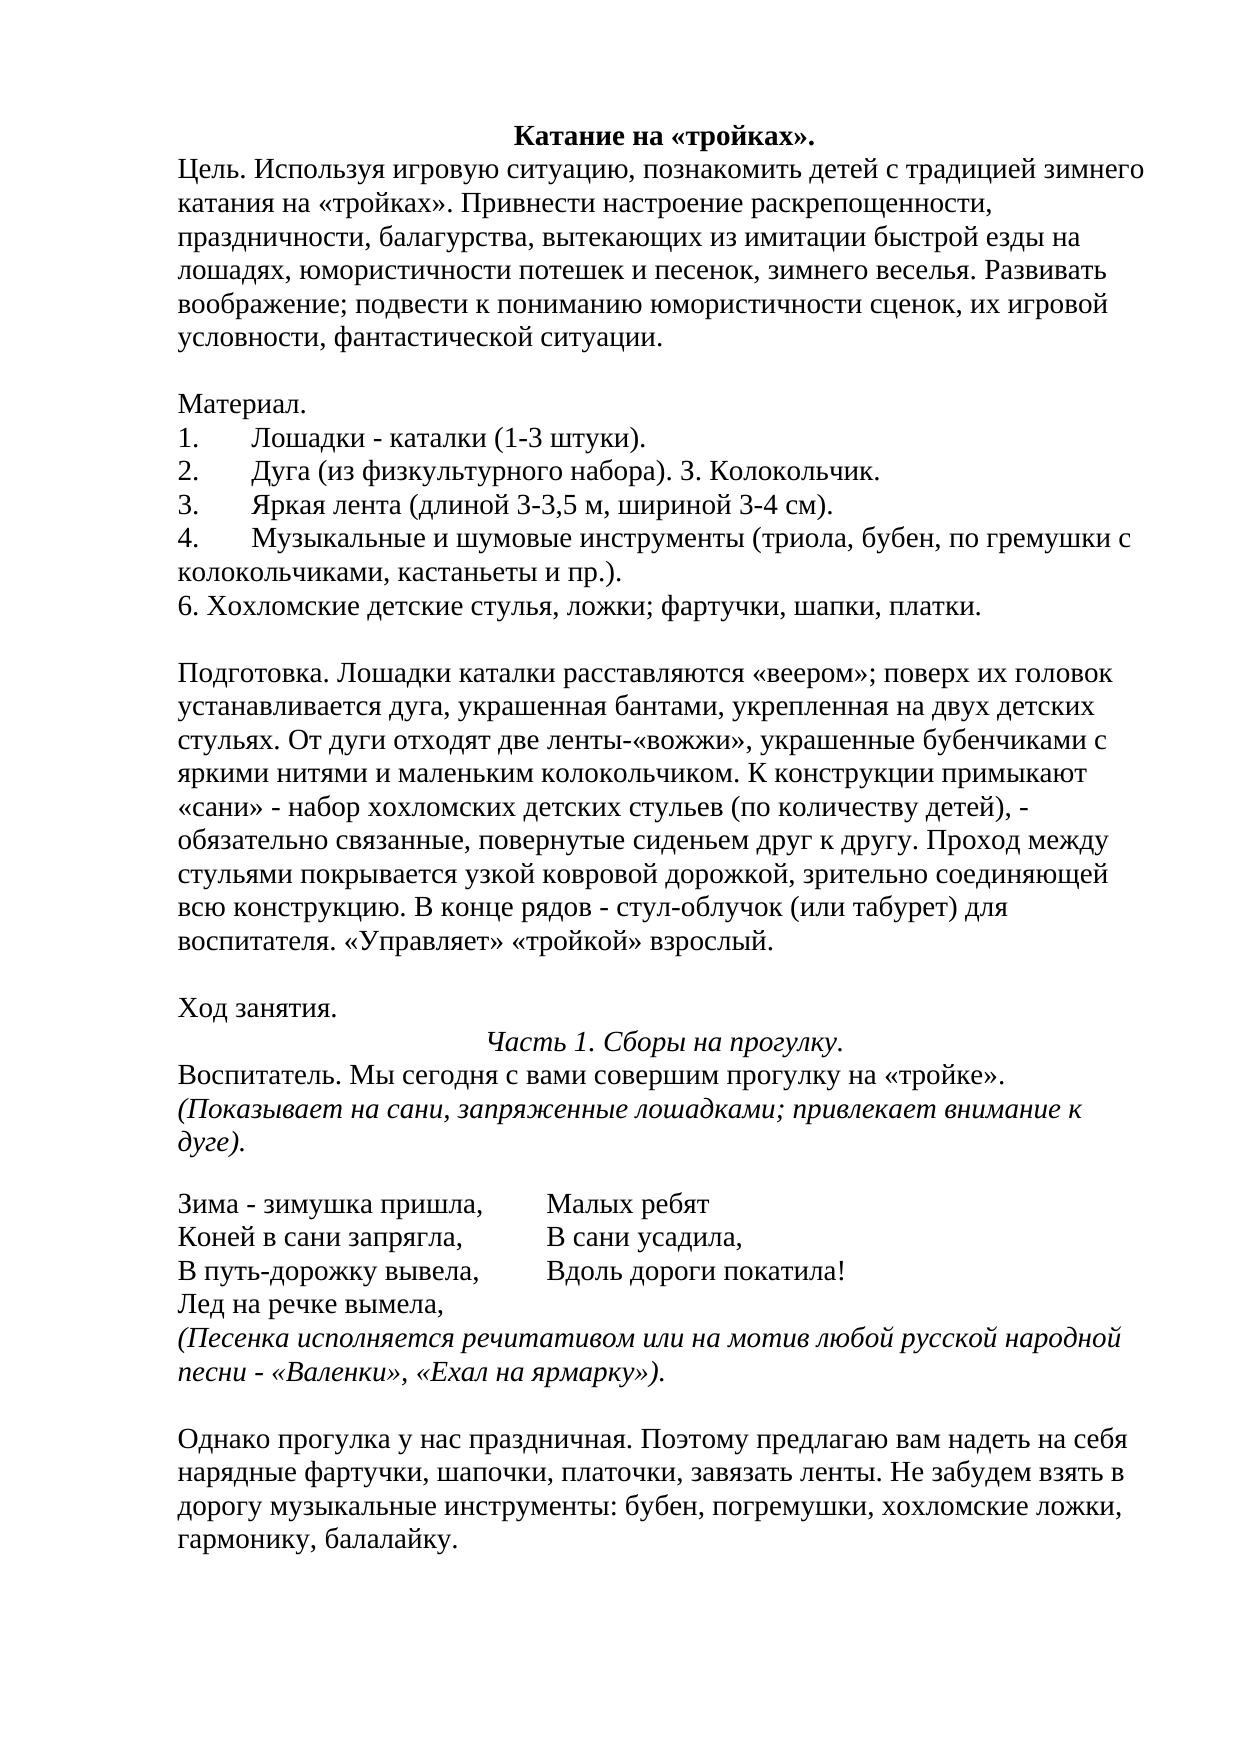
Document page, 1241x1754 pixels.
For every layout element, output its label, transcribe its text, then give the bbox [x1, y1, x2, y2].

text Материал. [177, 386, 1152, 420]
text Катание на «тройках». [177, 118, 1152, 152]
text Ход занятия. [177, 990, 1152, 1024]
text (Показывает на сани, запряженные лошадками; привлекает внимание к дуге). [177, 1091, 1152, 1158]
text Коней в сани запрягла, В сани усадила, [177, 1219, 1152, 1253]
text Подготовка. Лошадки каталки расставляются «веером»; поверх их головок устанавливается дуга, украшенная бантами, укрепленная на двух детских стульях. От дуги отходят две ленты-«вожжи», украшенные бубенчиками с яркими нитями и маленьким колокольчиком. К конструкции примыкают «сани» - набор хохломских детских стульев (по количеству детей), - обязательно связанные, повернутые сиденьем друг к другу. Проход между стульями покрывается узкой ковровой дорожкой, зрительно соединяющей всю конструкцию. В конце рядов - стул-облучок (или табурет) для воспитателя. «Управляет» «тройкой» взрослый. [177, 655, 1152, 957]
text 2. Дуга (из физкультурного набора). З. Колокольчик. [177, 453, 1152, 487]
text Воспитатель. Мы сегодня с вами совершим прогулку на «тройке». [177, 1057, 1152, 1091]
text В путь-дорожку вывела, Вдоль дороги покатила! [177, 1253, 1152, 1287]
text 4. Музыкальные и шумовые инструменты (триола, бубен, по гремушки с колокольчиками, кастаньеты и пр.). [177, 521, 1152, 588]
text песни - «Валенки», «Ехал на ярмарку»). [177, 1354, 1152, 1387]
text 6. Хохломские детские стулья, ложки; фартучки, шапки, платки. [177, 588, 1152, 621]
text Цель. Используя игровую ситуацию, познакомить детей с традицией зимнего катания на «тройках». Привнести настроение раскрепощенности, праздничности, балагурства, вытекающих из имитации быстрой езды на лошадях, юмористичности потешек и песенок, зимнего веселья. Развивать воображение; подвести к пониманию юмористичности сценок, их игровой условности, фантастической ситуации. [177, 152, 1152, 353]
text 3. Яркая лента (длиной 3-3,5 м, шириной 3-4 см). [177, 487, 1152, 521]
text 1. Лошадки - каталки (1-3 штуки). [177, 420, 1152, 453]
text Лед на речке вымела, [177, 1287, 1152, 1320]
text Однако прогулка у нас праздничная. Поэтому предлагаю вам надеть на себя нарядные фартучки, шапочки, платочки, завязать ленты. Не забудем взять в дорогу музыкальные инструменты: бубен, погремушки, хохломские ложки, гармонику, балалайку. [177, 1421, 1152, 1555]
text Часть 1. Сборы на прогулку. [177, 1024, 1152, 1057]
text (Песенка исполняется речитативом или на мотив любой русской народной [177, 1320, 1152, 1354]
text Зима - зимушка пришла, Малых ребят [177, 1186, 1152, 1219]
